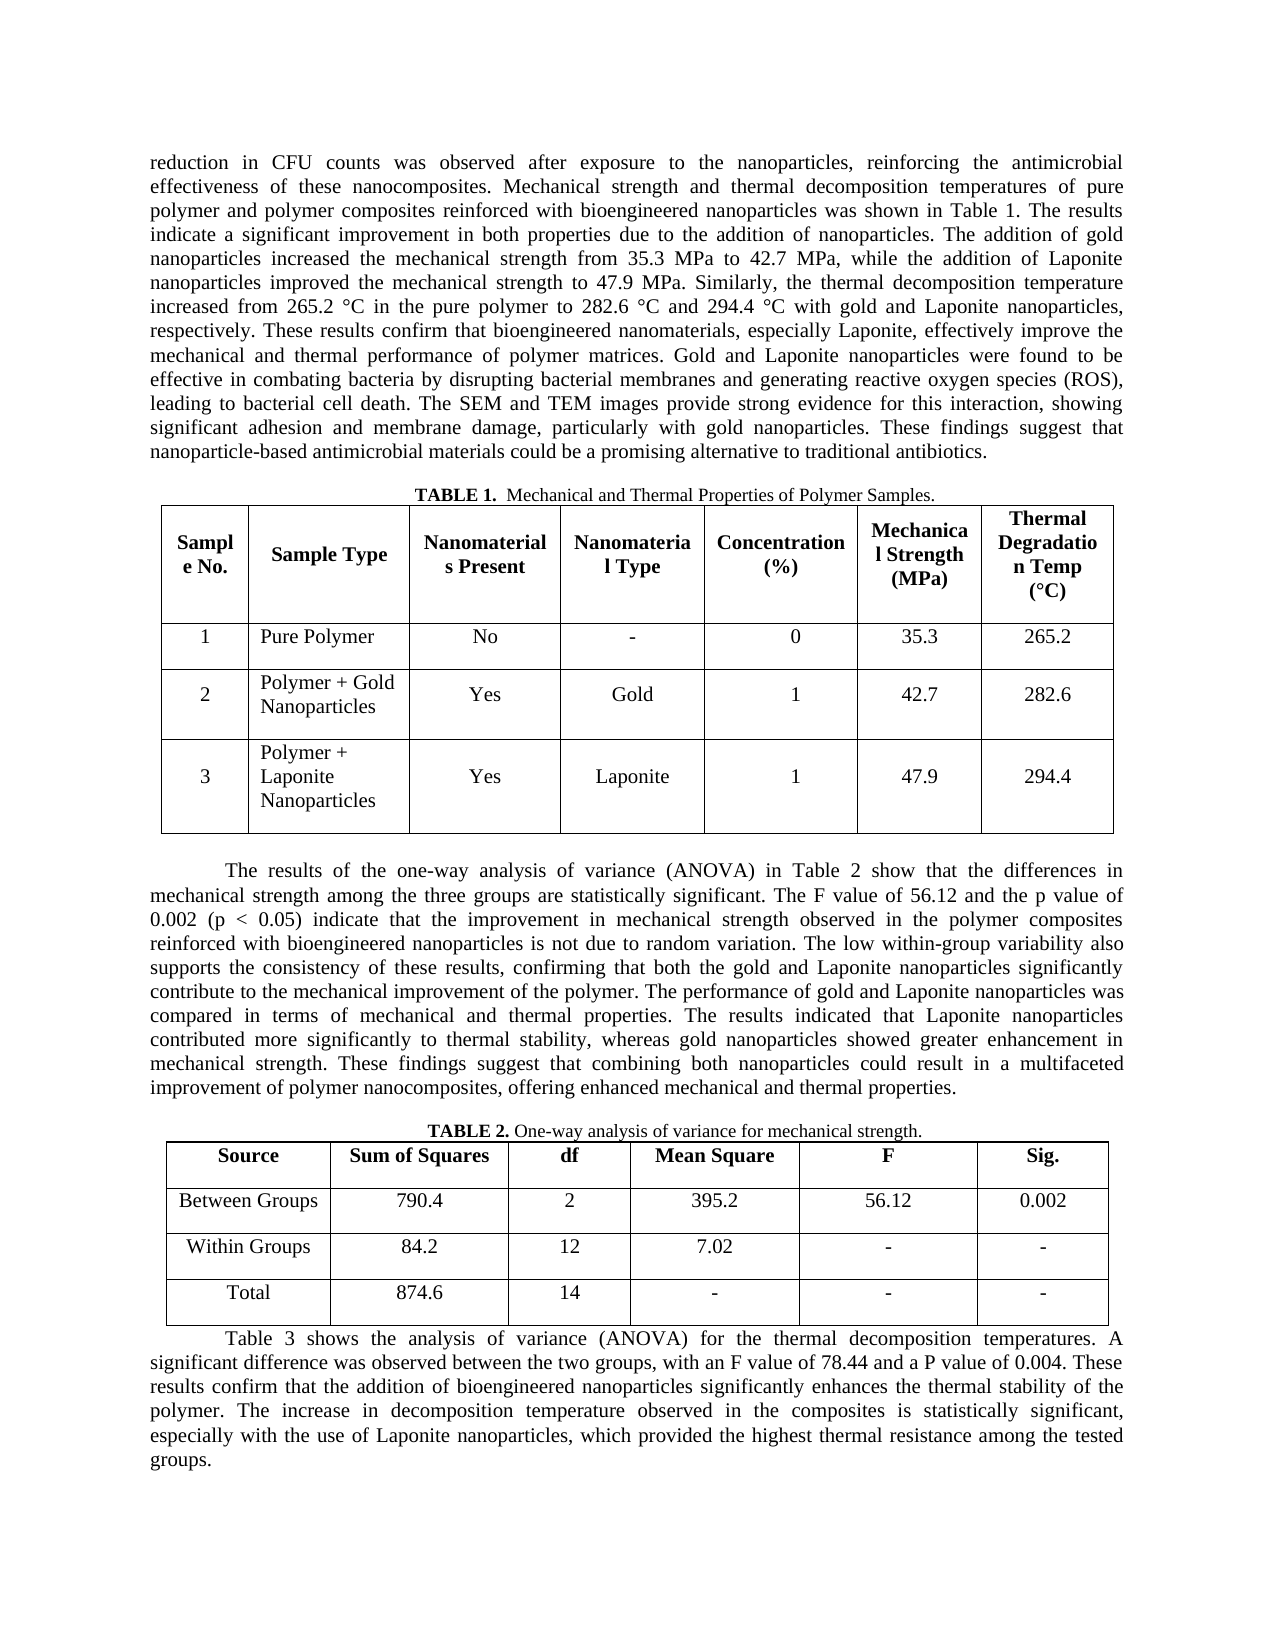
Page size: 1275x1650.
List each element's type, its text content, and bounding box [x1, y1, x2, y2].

table_cell 265.2 [982, 624, 1113, 669]
table_header df [509, 1143, 630, 1187]
table_cell 0.002 [978, 1189, 1108, 1233]
table_cell 0 [705, 624, 857, 669]
table_cell 1 [705, 670, 857, 739]
table_cell Total [167, 1280, 330, 1325]
table_cell Polymer + Gold Nanoparticles [249, 670, 409, 739]
table_cell 47.9 [858, 740, 981, 833]
table_cell - [561, 624, 704, 669]
table_header Thermal Degradation Temp (°C) [982, 506, 1113, 623]
table_cell Polymer + Laponite Nanoparticles [249, 740, 409, 833]
table_header Mean Square [631, 1143, 799, 1187]
text Table 3 shows the analysis of variance (ANOVA) for the thermal decomposition temperatures. A significant difference was observed between the two groups, with an F value of 78.44 and a P value of 0.004. These results confirm that the addition of bioengineered nanoparticles significantly enhances the thermal stability of the polymer. The increase in decomposition temperature observed in the composites is statistically significant, especially with the use of Laponite nanoparticles, which provided the highest thermal resistance among the tested groups. [150, 1326, 1125, 1471]
table_cell - [978, 1234, 1108, 1279]
table_cell 874.6 [331, 1280, 508, 1325]
table_cell - [800, 1234, 977, 1279]
table_cell Laponite [561, 740, 704, 833]
table_cell 12 [509, 1234, 630, 1279]
table_cell 56.12 [800, 1189, 977, 1233]
table_cell 35.3 [858, 624, 981, 669]
table_header Nanomaterials Present [410, 506, 560, 623]
table_cell - [800, 1280, 977, 1325]
table_cell No [410, 624, 560, 669]
table_cell Gold [561, 670, 704, 739]
table_cell 1 [705, 740, 857, 833]
table_cell 84.2 [331, 1234, 508, 1279]
table_cell Yes [410, 740, 560, 833]
table_header Sample No. [162, 506, 248, 623]
table_header Sample Type [249, 506, 409, 623]
text TABLE 2. One-way analysis of variance for mechanical strength. [150, 1120, 1125, 1141]
table_cell Within Groups [167, 1234, 330, 1279]
table_cell 790.4 [331, 1189, 508, 1233]
table_cell 3 [162, 740, 248, 833]
table_cell 7.02 [631, 1234, 799, 1279]
table_cell Between Groups [167, 1189, 330, 1233]
table_cell 2 [509, 1189, 630, 1233]
table_cell - [631, 1280, 799, 1325]
table_cell - [978, 1280, 1108, 1325]
table_cell 42.7 [858, 670, 981, 739]
text TABLE 1. Mechanical and Thermal Properties of Polymer Samples. [150, 484, 1125, 505]
table_cell 395.2 [631, 1189, 799, 1233]
table_header Concentration (%) [705, 506, 857, 623]
table_header Source [167, 1143, 330, 1187]
table_cell Yes [410, 670, 560, 739]
table_cell 294.4 [982, 740, 1113, 833]
table_header Sig. [978, 1143, 1108, 1187]
table_cell 14 [509, 1280, 630, 1325]
table_cell 2 [162, 670, 248, 739]
table_cell 282.6 [982, 670, 1113, 739]
table_header Nanomaterial Type [561, 506, 704, 623]
table_header F [800, 1143, 977, 1187]
table_header Sum of Squares [331, 1143, 508, 1187]
text The results of the one-way analysis of variance (ANOVA) in Table 2 show that the differences in mechanical strength among the three groups are statistically significant. The F value of 56.12 and the p value of 0.002 (p < 0.05) indicate that the improvement in mechanical strength observed in the polymer composites reinforced with bioengineered nanoparticles is not due to random variation. The low within-group variability also supports the consistency of these results, confirming that both the gold and Laponite nanoparticles significantly contribute to the mechanical improvement of the polymer. The performance of gold and Laponite nanoparticles was compared in terms of mechanical and thermal properties. The results indicated that Laponite nanoparticles contributed more significantly to thermal stability, whereas gold nanoparticles showed greater enhancement in mechanical strength. These findings suggest that combining both nanoparticles could result in a multifaceted improvement of polymer nanocomposites, offering enhanced mechanical and thermal properties. [150, 858, 1125, 1099]
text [150, 150, 1125, 463]
table_cell Pure Polymer [249, 624, 409, 669]
table_cell 1 [162, 624, 248, 669]
table_header Mechanical Strength (MPa) [858, 506, 981, 623]
